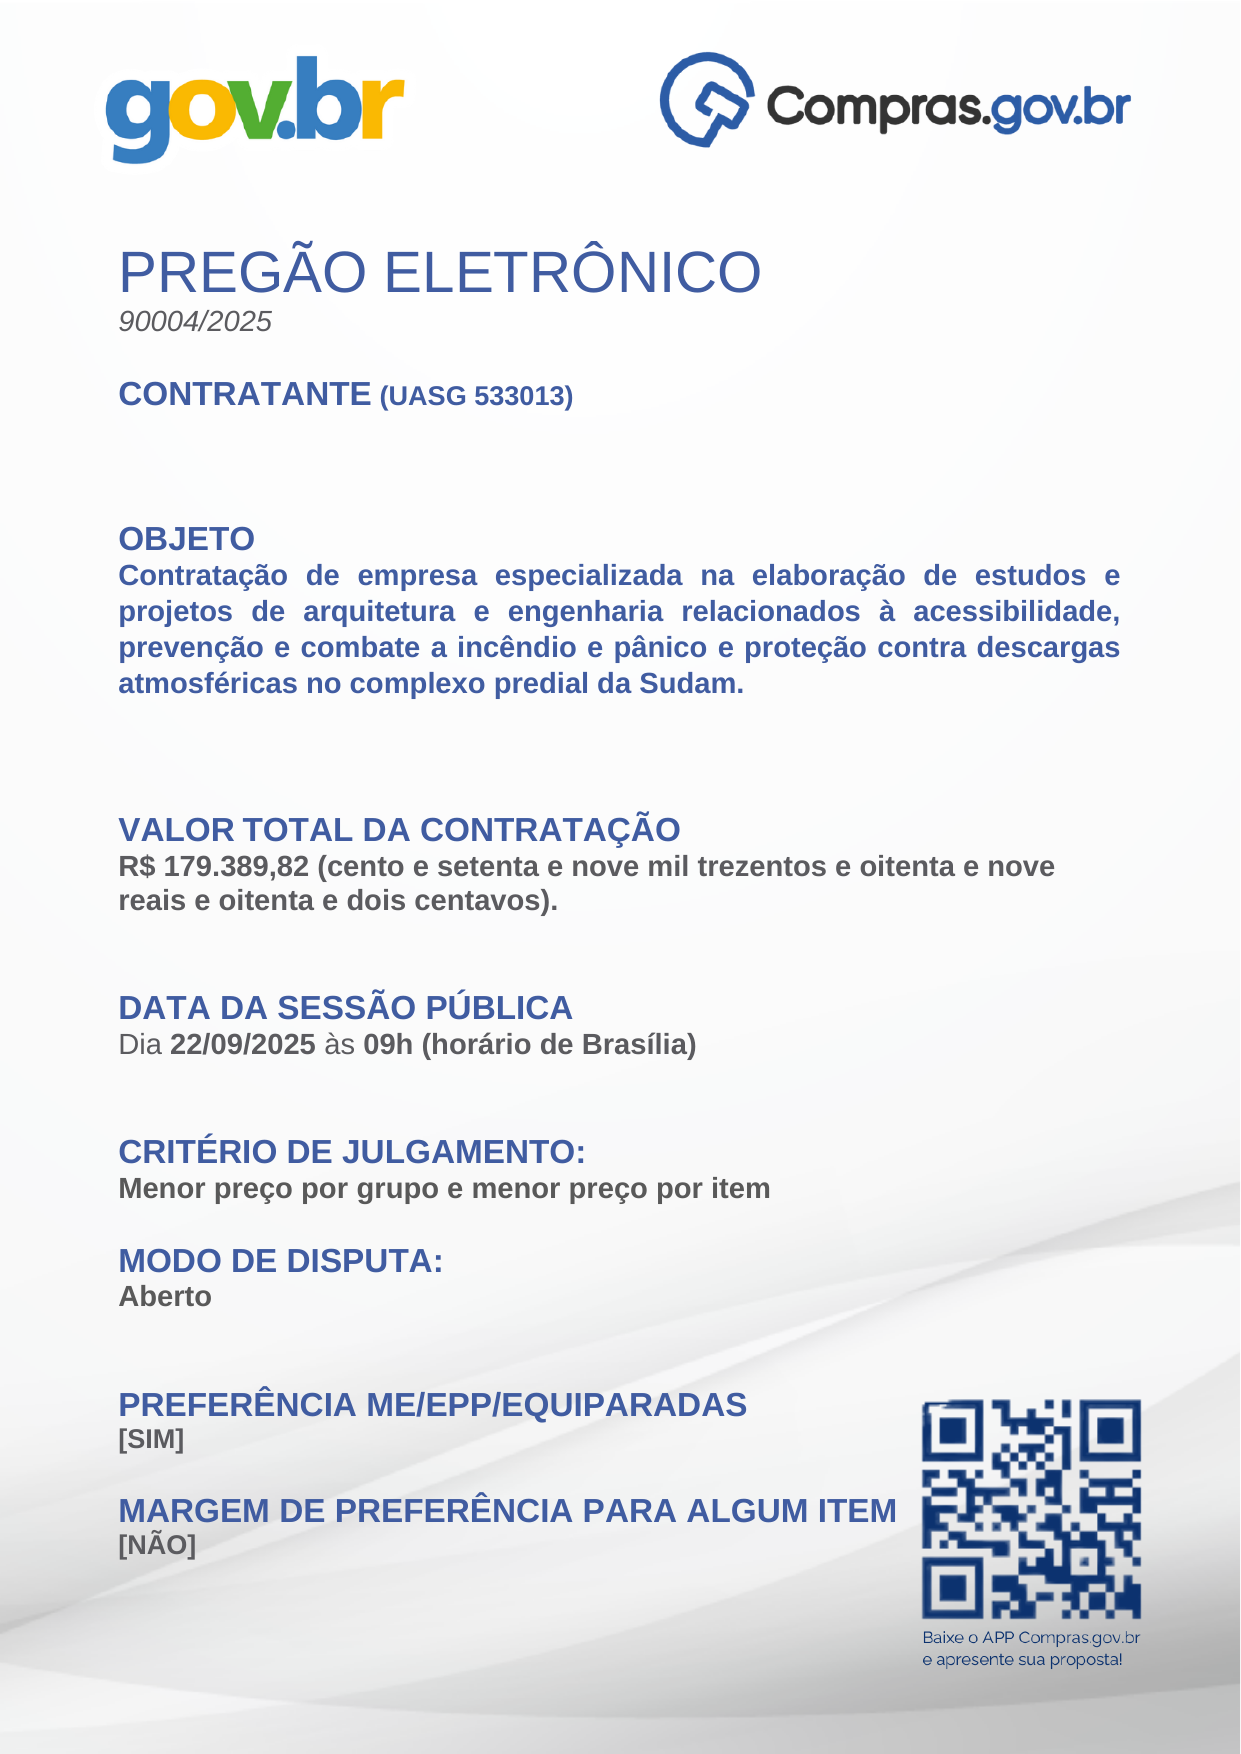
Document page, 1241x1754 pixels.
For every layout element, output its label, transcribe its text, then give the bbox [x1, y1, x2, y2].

text Menor preço por grupo e menor preço por item [118, 1171, 1122, 1204]
text CONTRATANTE (UASG 533013) [118, 374, 1122, 412]
text Aberto [118, 1279, 1122, 1313]
text MARGEM DE PREFERÊNCIA PARA ALGUM ITEM [118, 1491, 1122, 1529]
text Dia 22/09/2025 às 09h (horário de Brasília) [118, 1027, 1122, 1060]
text VALOR TOTAL DA CONTRATAÇÃO [118, 811, 1122, 849]
text 90004/2025 [118, 304, 1122, 338]
text Modo de disputa: [118, 1241, 1122, 1279]
text [SIM] [118, 1423, 1122, 1455]
text Contratação de empresa especializada na elaboração de estudos e projetos de arquitetura e engenharia relacionados à acessibilidade, prevenção e combate a incêndio e pânico e proteção contra descargas atmosféricas no complexo predial da Sudam. [118, 557, 1122, 699]
text R$ 179.389,82 (cento e setenta e nove mil trezentos e oitenta e nove reais e oitenta e dois centavos). [118, 849, 1122, 916]
text DATA DA SESSÃO PÚBLICA [118, 988, 1122, 1027]
text PREFERÊNCIA ME/EPP/EQUIPARADAS [118, 1385, 1122, 1423]
text PREGÃO ELETRÔNICO [118, 237, 1122, 304]
text OBJETO [118, 519, 1122, 557]
picture [0, 1, 1241, 1754]
text [NÃO] [118, 1529, 1122, 1561]
text Critério de Julgamento: [118, 1133, 1122, 1171]
